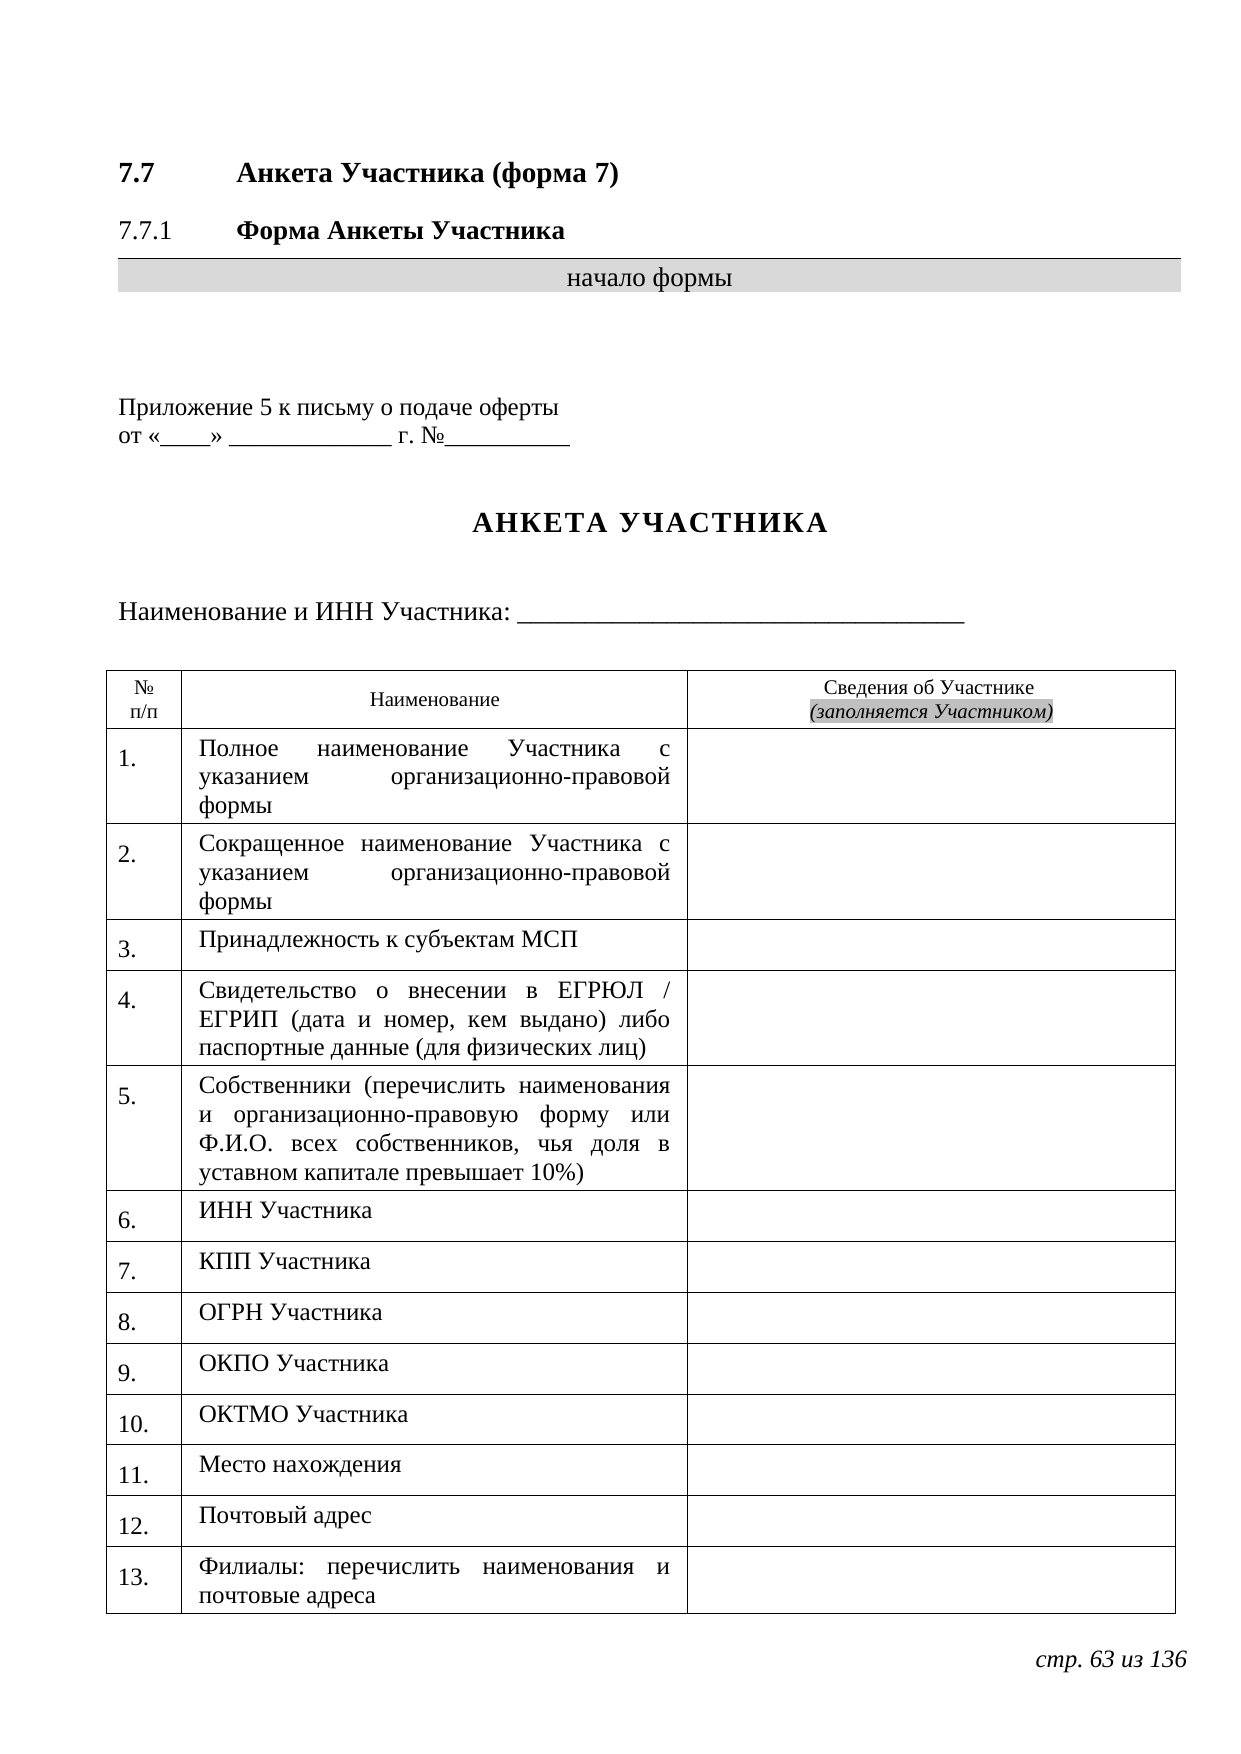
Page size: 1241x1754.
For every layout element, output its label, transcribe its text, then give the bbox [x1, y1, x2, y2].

table_cell [688, 1395, 1175, 1444]
table_cell Место нахождения [182, 1445, 687, 1495]
table_cell ОКТМО Участника [182, 1395, 687, 1444]
table_cell [107, 824, 181, 919]
table_cell ИНН Участника [182, 1191, 687, 1241]
table_cell [107, 1344, 181, 1393]
table_cell [107, 1242, 181, 1292]
table_cell [688, 1242, 1175, 1292]
table_cell [688, 1191, 1175, 1241]
table_cell ОКПО Участника [182, 1344, 687, 1393]
text Форма Анкеты Участника [118, 214, 1181, 245]
text Анкета Участника [118, 506, 1181, 539]
table_cell [107, 729, 181, 823]
table_header № п/п [107, 671, 181, 727]
subtitle Анкета Участника (форма 7) [118, 156, 1181, 189]
table_header Сведения об Участнике (заполняется Участником) [688, 671, 1175, 727]
table_cell [107, 920, 181, 970]
table_cell Сокращенное наименование Участника с указанием организационно-правовой формы [182, 824, 687, 919]
table_cell КПП Участника [182, 1242, 687, 1292]
table_cell Филиалы: перечислить наименования и почтовые адреса [182, 1547, 687, 1613]
table_cell [688, 1547, 1175, 1613]
table_cell [107, 1496, 181, 1546]
table_cell [107, 1293, 181, 1342]
table_cell [107, 1445, 181, 1495]
table_cell [688, 971, 1175, 1065]
table_cell [107, 1547, 181, 1613]
table_cell Свидетельство о внесении в ЕГРЮЛ / ЕГРИП (дата и номер, кем выдано) либо паспортные данные (для физических лиц) [182, 971, 687, 1065]
text Наименование и ИНН Участника: _________________________________ [118, 595, 1181, 626]
table_header Наименование [182, 671, 687, 727]
table_cell [107, 1066, 181, 1190]
table_cell Полное наименование Участника с указанием организационно-правовой формы [182, 729, 687, 823]
table_cell [688, 1496, 1175, 1546]
table_cell [688, 1066, 1175, 1190]
table_cell [688, 1344, 1175, 1393]
table_cell Собственники (перечислить наименования и организационно-правовую форму или Ф.И.О. всех собственников, чья доля в уставном капитале превышает 10%) [182, 1066, 687, 1190]
table_cell [107, 1191, 181, 1241]
table_cell ОГРН Участника [182, 1293, 687, 1342]
text Приложение 5 к письму о подаче оферты от «____» _____________ г. №__________ [118, 392, 1181, 449]
table_cell [688, 1445, 1175, 1495]
table_cell [688, 824, 1175, 919]
table_cell [688, 729, 1175, 823]
table_cell Принадлежность к субъектам МСП [182, 920, 687, 970]
table_cell [107, 971, 181, 1065]
table_cell [688, 920, 1175, 970]
table_cell [688, 1293, 1175, 1342]
table_cell [107, 1395, 181, 1444]
text начало формы [118, 259, 1181, 292]
table_cell Почтовый адрес [182, 1496, 687, 1546]
